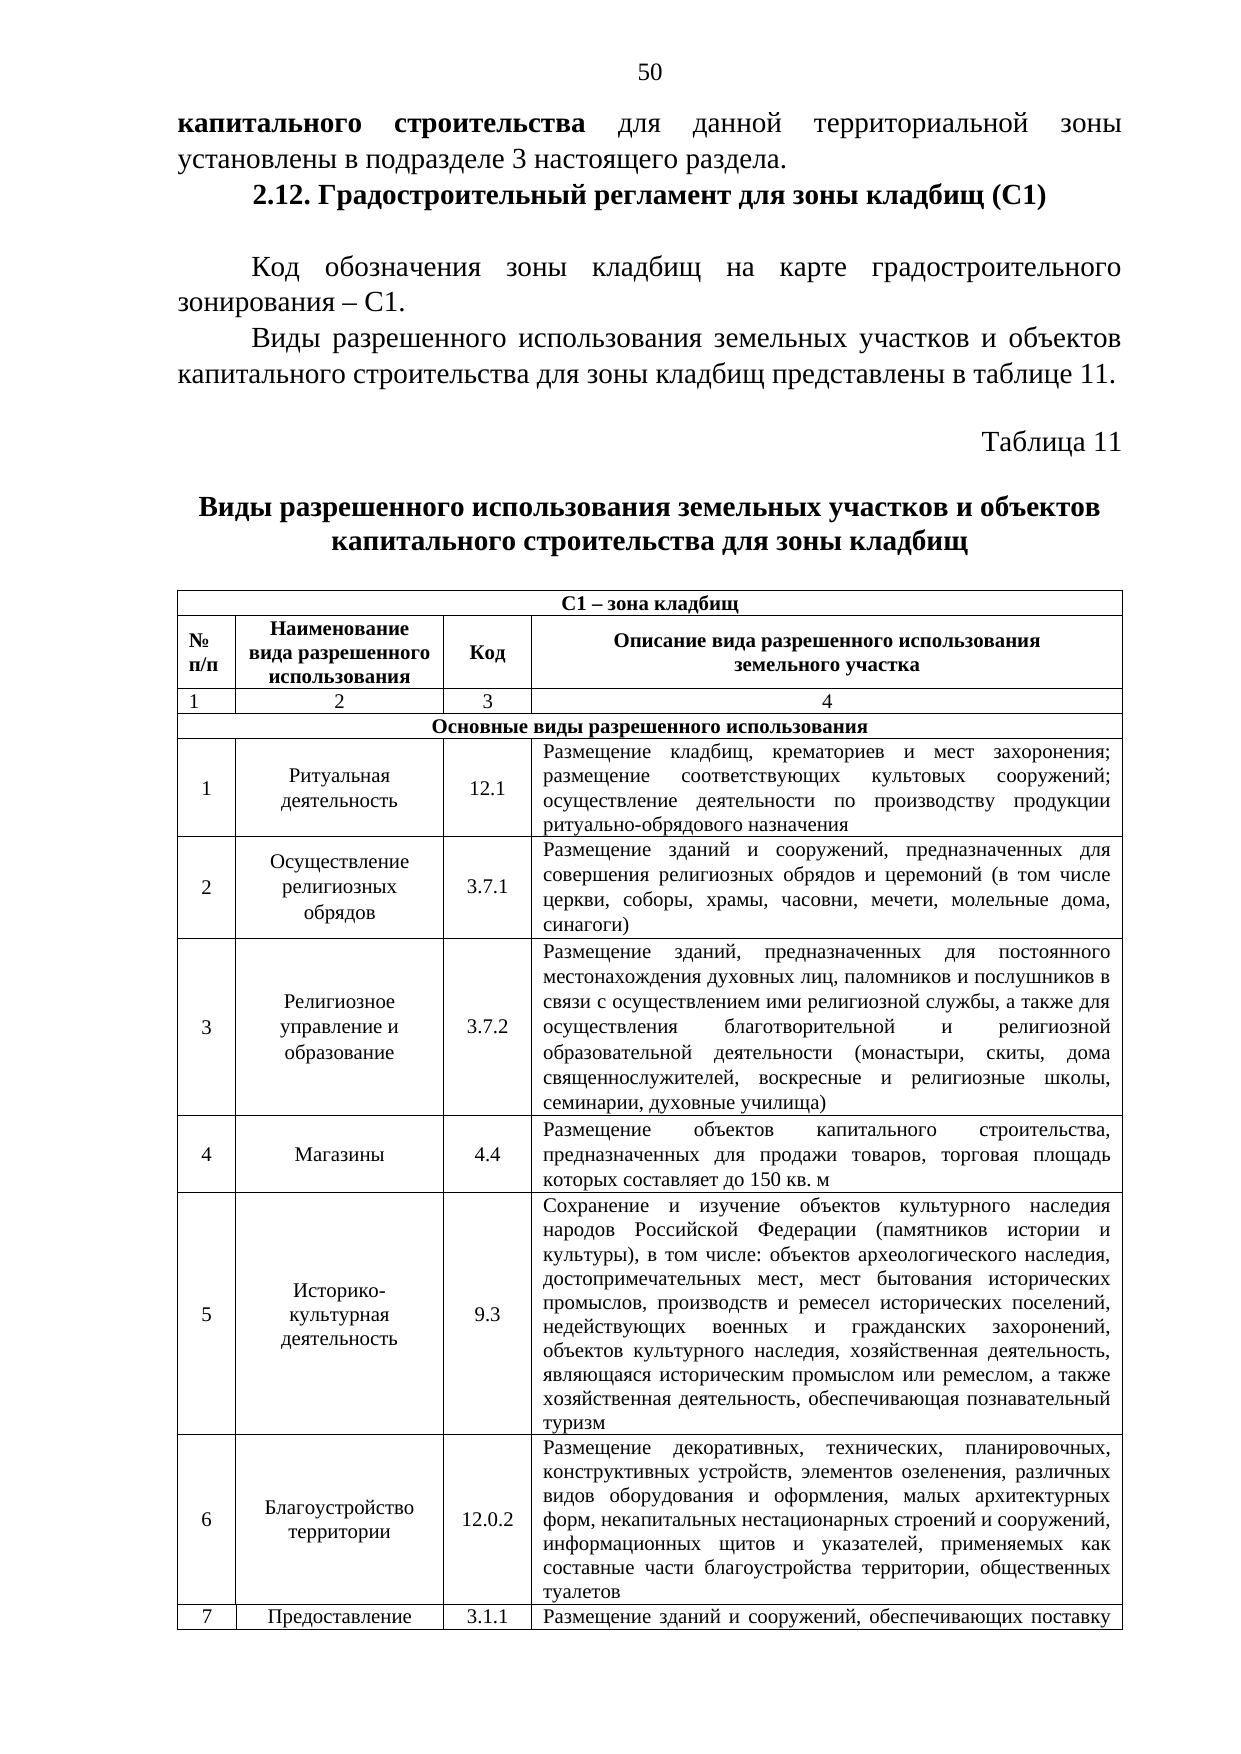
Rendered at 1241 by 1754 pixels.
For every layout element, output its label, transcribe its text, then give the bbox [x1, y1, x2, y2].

list Виды разрешенного использования земельных участков и объектов капитального строительства для зоны кладбищ представлены в таблице 11. [177, 320, 1122, 390]
table_cell Магазины [236, 1116, 443, 1192]
table_cell Размещение декоративных, технических, планировочных, конструктивных устройств, элементов озеленения, различных видов оборудования и оформления, малых архитектурных форм, некапитальных нестационарных строений и сооружений, информационных щитов и указателей, применяемых как составные части благоустройства территории, общественных туалетов [532, 1435, 1122, 1603]
table_cell 3 [444, 689, 531, 713]
table_cell 9.3 [444, 1193, 531, 1434]
table_cell Религиозное управление и образование [236, 939, 443, 1115]
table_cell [237, 1605, 443, 1628]
table_cell 3 [178, 939, 235, 1115]
table_cell Осуществление религиозных обрядов [236, 837, 443, 938]
table_cell 3.1.1 [444, 1605, 531, 1628]
table_cell Историко-культурная деятельность [236, 1193, 443, 1434]
table_cell Размещение кладбищ, крематориев и мест захоронения; размещение соответствующих культовых сооружений; осуществление деятельности по производству продукции ритуально-обрядового назначения [532, 739, 1122, 836]
table_cell Размещение зданий, предназначенных для постоянного местонахождения духовных лиц, паломников и послушников в связи с осуществлением ими религиозной службы, а также для осуществления благотворительной и религиозной образовательной деятельности (монастыри, скиты, дома священнослужителей, воскресные и религиозные школы, семинарии, духовные училища) [532, 939, 1122, 1115]
table_cell 3.7.1 [444, 837, 531, 938]
table_cell 3.7.2 [444, 939, 531, 1115]
table_cell № п/п [178, 616, 235, 688]
table_cell 4 [178, 1116, 235, 1192]
table_cell 5 [178, 1193, 235, 1434]
list Виды разрешенного использования земельных участков и объектов капитального строительства для зоны кладбищ [177, 489, 1122, 556]
text Код обозначения зоны кладбищ на карте градостроительного зонирования – С1. [177, 249, 1122, 318]
table_cell 2 [236, 689, 443, 713]
table_header С1 – зона кладбищ [178, 591, 1122, 615]
table_cell Описание вида разрешенного использования земельного участка [532, 616, 1122, 688]
table_cell 1 [178, 739, 235, 836]
table_cell Сохранение и изучение объектов культурного наследия народов Российской Федерации (памятников истории и культуры), в том числе: объектов археологического наследия, достопримечательных мест, мест бытования исторических промыслов, производств и ремесел исторических поселений, недействующих военных и гражданских захоронений, объектов культурного наследия, хозяйственная деятельность, являющаяся историческим промыслом или ремеслом, а также хозяйственная деятельность, обеспечивающая познавательный туризм [532, 1193, 1122, 1434]
table_cell Размещение объектов капитального строительства, предназначенных для продажи товаров, торговая площадь которых составляет до 150 кв. м [532, 1116, 1122, 1192]
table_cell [532, 1605, 1122, 1628]
table_cell Основные виды разрешенного использования [178, 714, 1122, 738]
table_cell 4 [532, 689, 1122, 713]
table_cell 1 [178, 689, 235, 713]
table_cell Наименование вида разрешенного использования [236, 616, 443, 688]
table_cell 12.0.2 [444, 1435, 531, 1603]
table_cell 4.4 [444, 1116, 531, 1192]
table_cell 7 [178, 1605, 236, 1628]
table_cell Ритуальная деятельность [236, 739, 443, 836]
text 2.12. Градостроительный регламент для зоны кладбищ (С1) [177, 177, 1122, 211]
table_cell Размещение зданий и сооружений, предназначенных для совершения религиозных обрядов и церемоний (в том числе церкви, соборы, храмы, часовни, мечети, молельные дома, синагоги) [532, 837, 1122, 938]
table_cell Код [444, 616, 531, 688]
table_cell Благоустройство территории [236, 1435, 443, 1603]
table_cell 12.1 [444, 739, 531, 836]
table_cell 2 [178, 837, 235, 938]
table_cell 6 [178, 1435, 235, 1603]
text Таблица 11 [177, 424, 1122, 457]
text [177, 105, 1122, 175]
